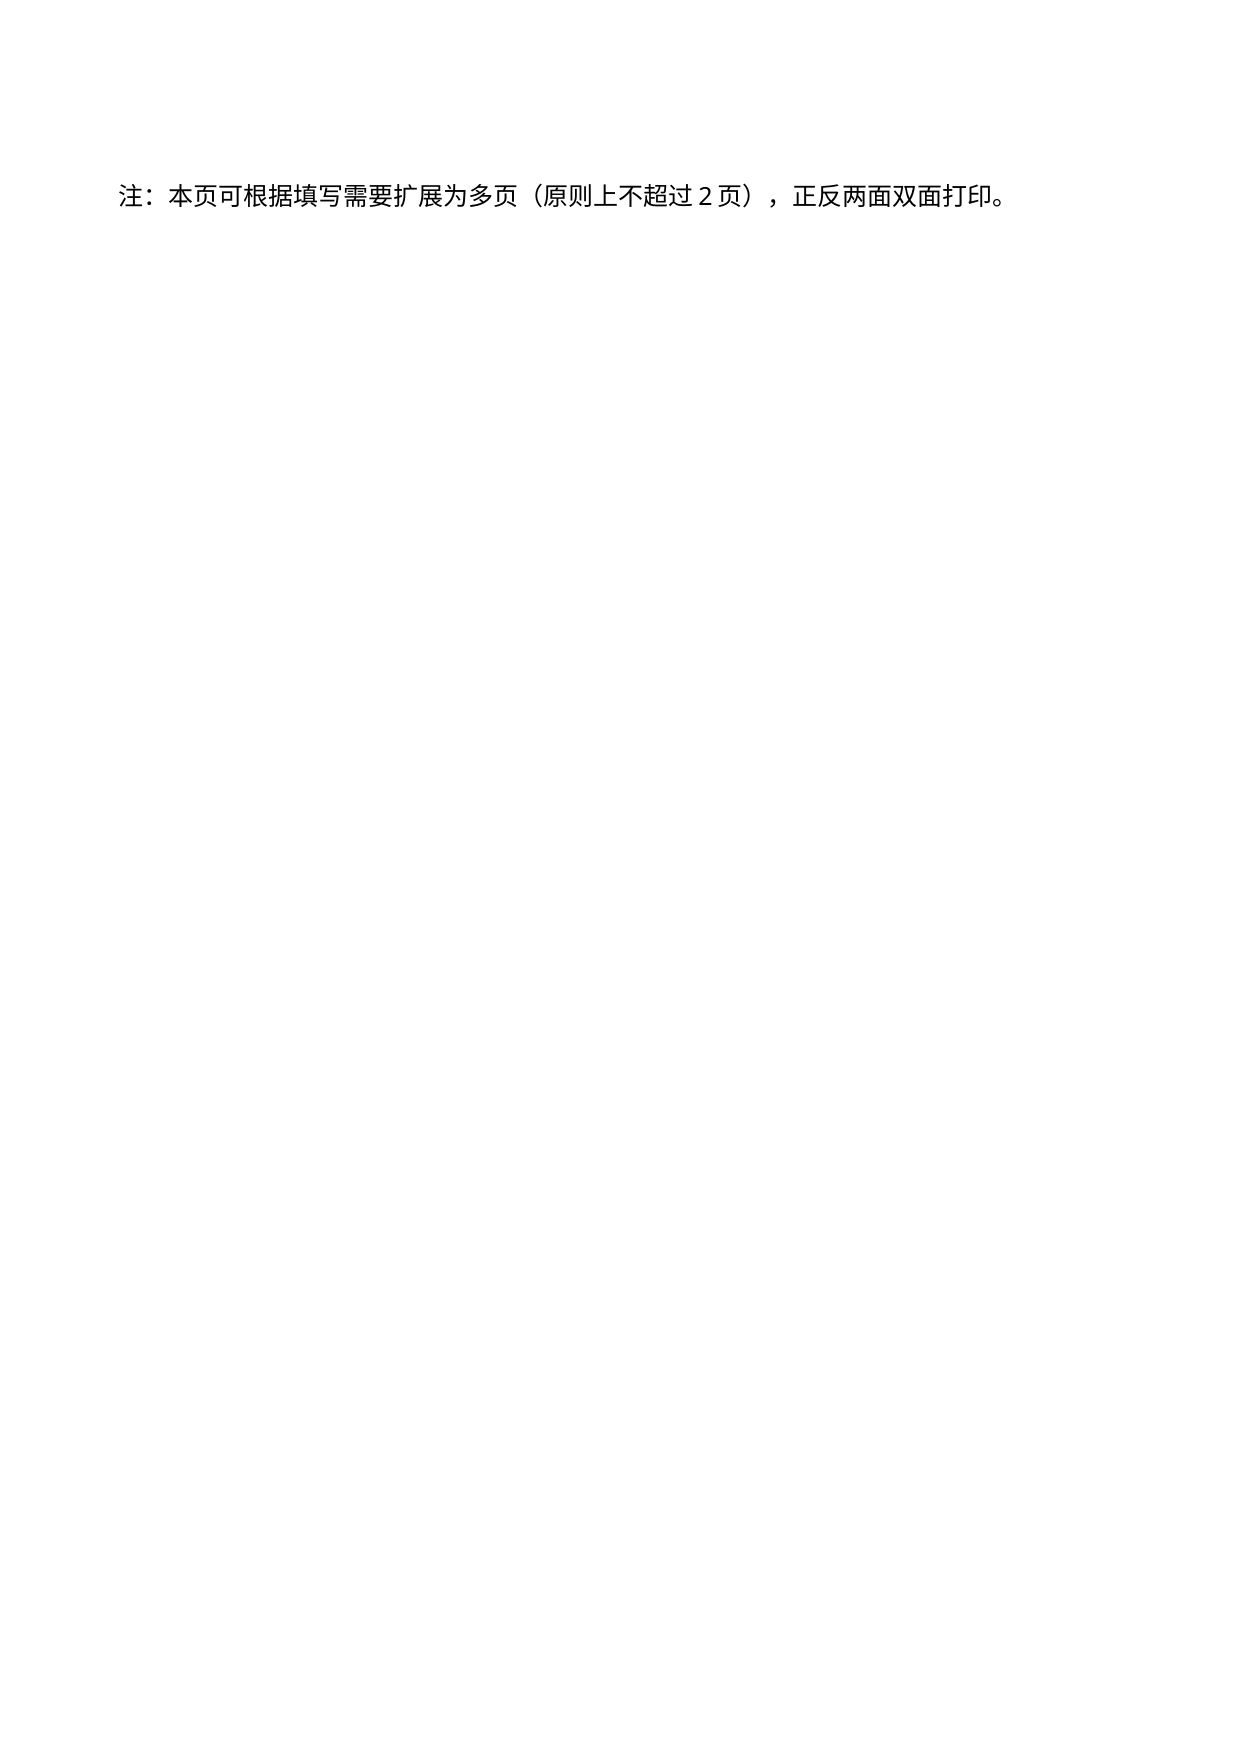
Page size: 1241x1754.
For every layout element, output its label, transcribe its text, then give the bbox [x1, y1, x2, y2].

text 注：本页可根据填写需要扩展为多页（原则上不超过2页），正反两面双面打印。 [118, 162, 1122, 227]
